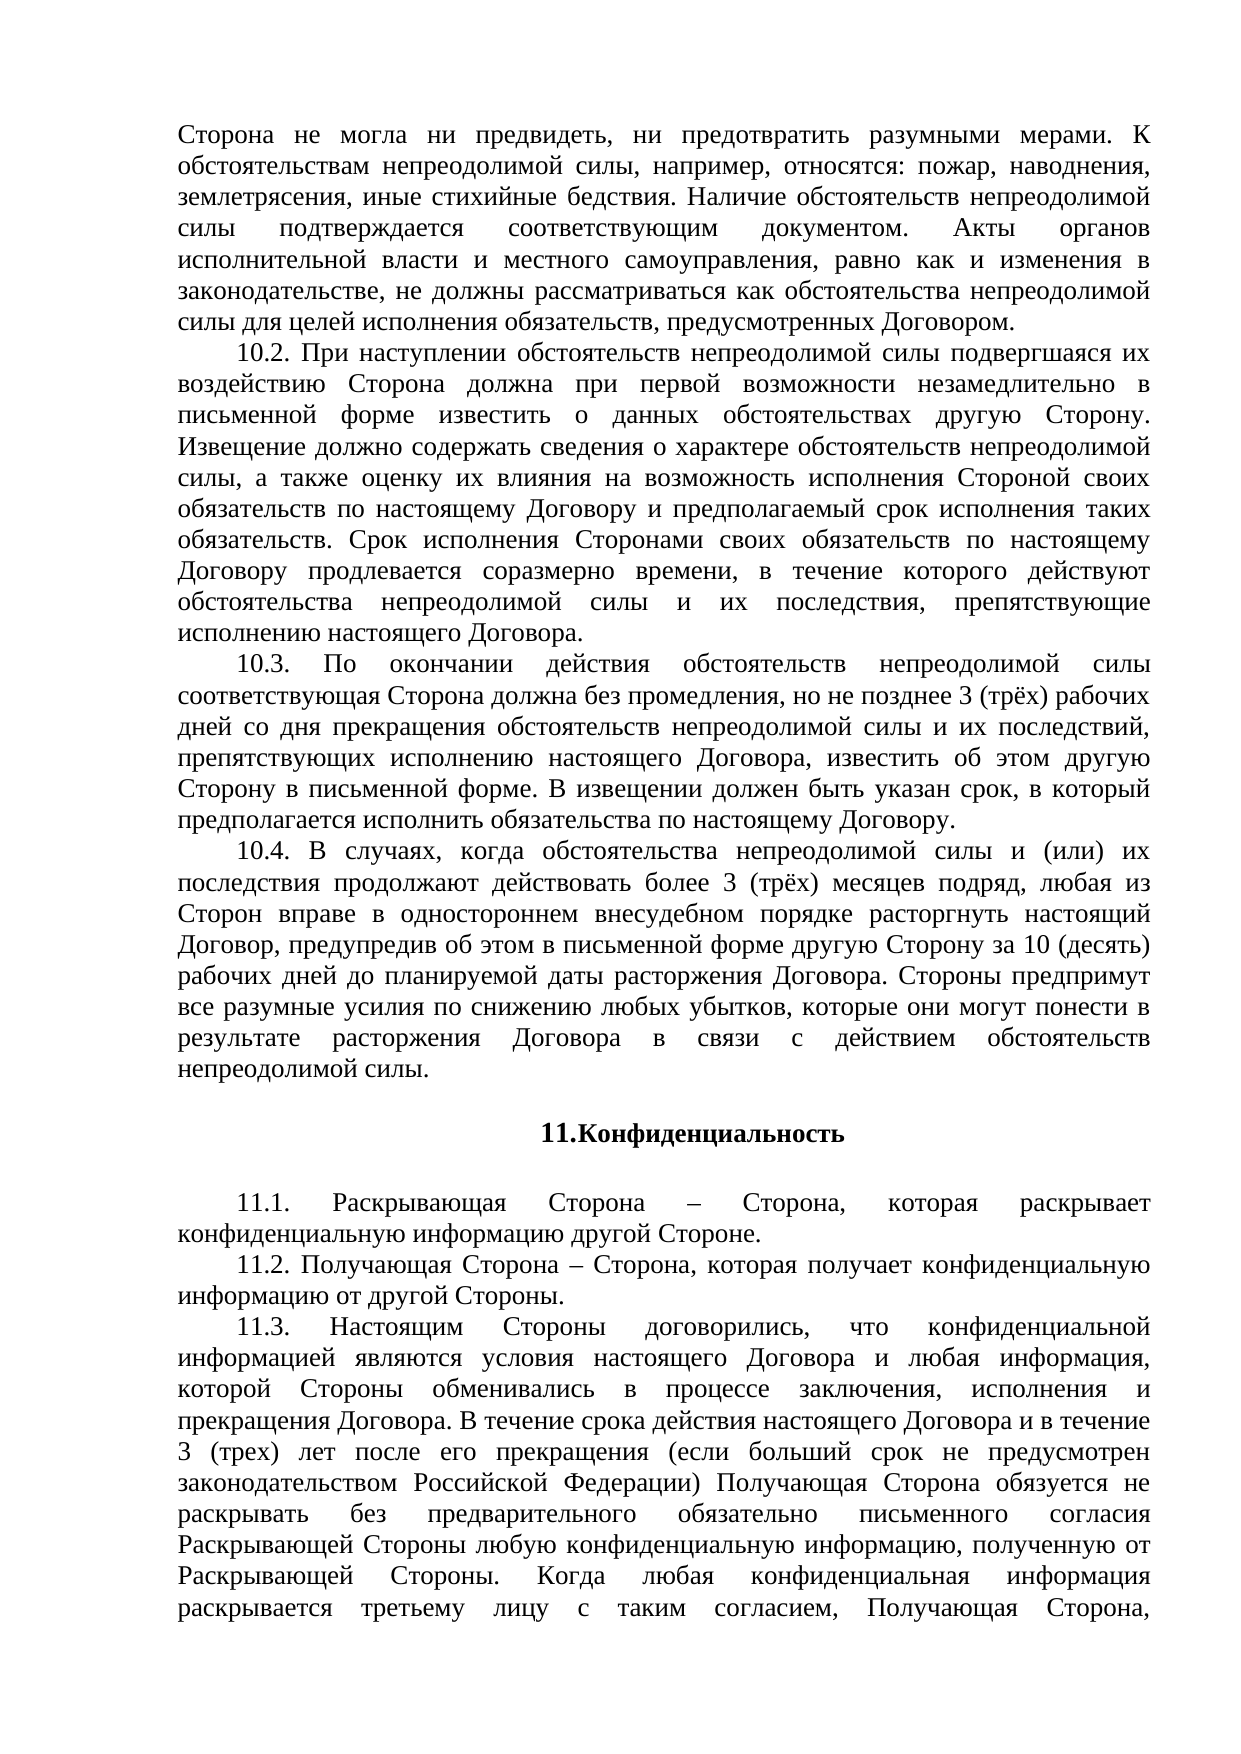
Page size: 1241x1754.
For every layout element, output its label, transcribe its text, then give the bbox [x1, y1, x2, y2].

text 10.2. При наступлении обстоятельств непреодолимой силы подвергшаяся их воздействию Сторона должна при первой возможности незамедлительно в письменной форме известить о данных обстоятельствах другую Сторону. Извещение должно содержать сведения о характере обстоятельств непреодолимой силы, а также оценку их влияния на возможность исполнения Стороной своих обязательств по настоящему Договору и предполагаемый срок исполнения таких обязательств. Срок исполнения Сторонами своих обязательств по настоящему Договору продлевается соразмерно времени, в течение которого действуют обстоятельства непреодолимой силы и их последствия, препятствующие исполнению настоящего Договора. [177, 336, 1152, 648]
text 10.4. В случаях, когда обстоятельства непреодолимой силы и (или) их последствия продолжают действовать более 3 (трёх) месяцев подряд, любая из Сторон вправе в одностороннем внесудебном порядке расторгнуть настоящий Договор, предупредив об этом в письменной форме другую Сторону за 10 (десять) рабочих дней до планируемой даты расторжения Договора. Стороны предпримут все разумные усилия по снижению любых убытков, которые они могут понести в результате расторжения Договора в связи с действием обстоятельств непреодолимой силы. [177, 834, 1152, 1084]
text 10.3. По окончании действия обстоятельств непреодолимой силы соответствующая Сторона должна без промедления, но не позднее 3 (трёх) рабочих дней со дня прекращения обстоятельств непреодолимой силы и их последствий, препятствующих исполнению настоящего Договора, известить об этом другую Сторону в письменной форме. В извещении должен быть указан срок, в который предполагается исполнить обязательства по настоящему Договору. [177, 648, 1152, 834]
text 11.1. Раскрывающая Сторона – Сторона, которая раскрывает конфиденциальную информацию другой Стороне. [177, 1186, 1152, 1248]
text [177, 1310, 1152, 1622]
list Конфиденциальность [233, 1115, 1152, 1148]
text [177, 118, 1152, 336]
text 11.2. Получающая Сторона – Сторона, которая получает конфиденциальную информацию от другой Стороны. [177, 1248, 1152, 1310]
